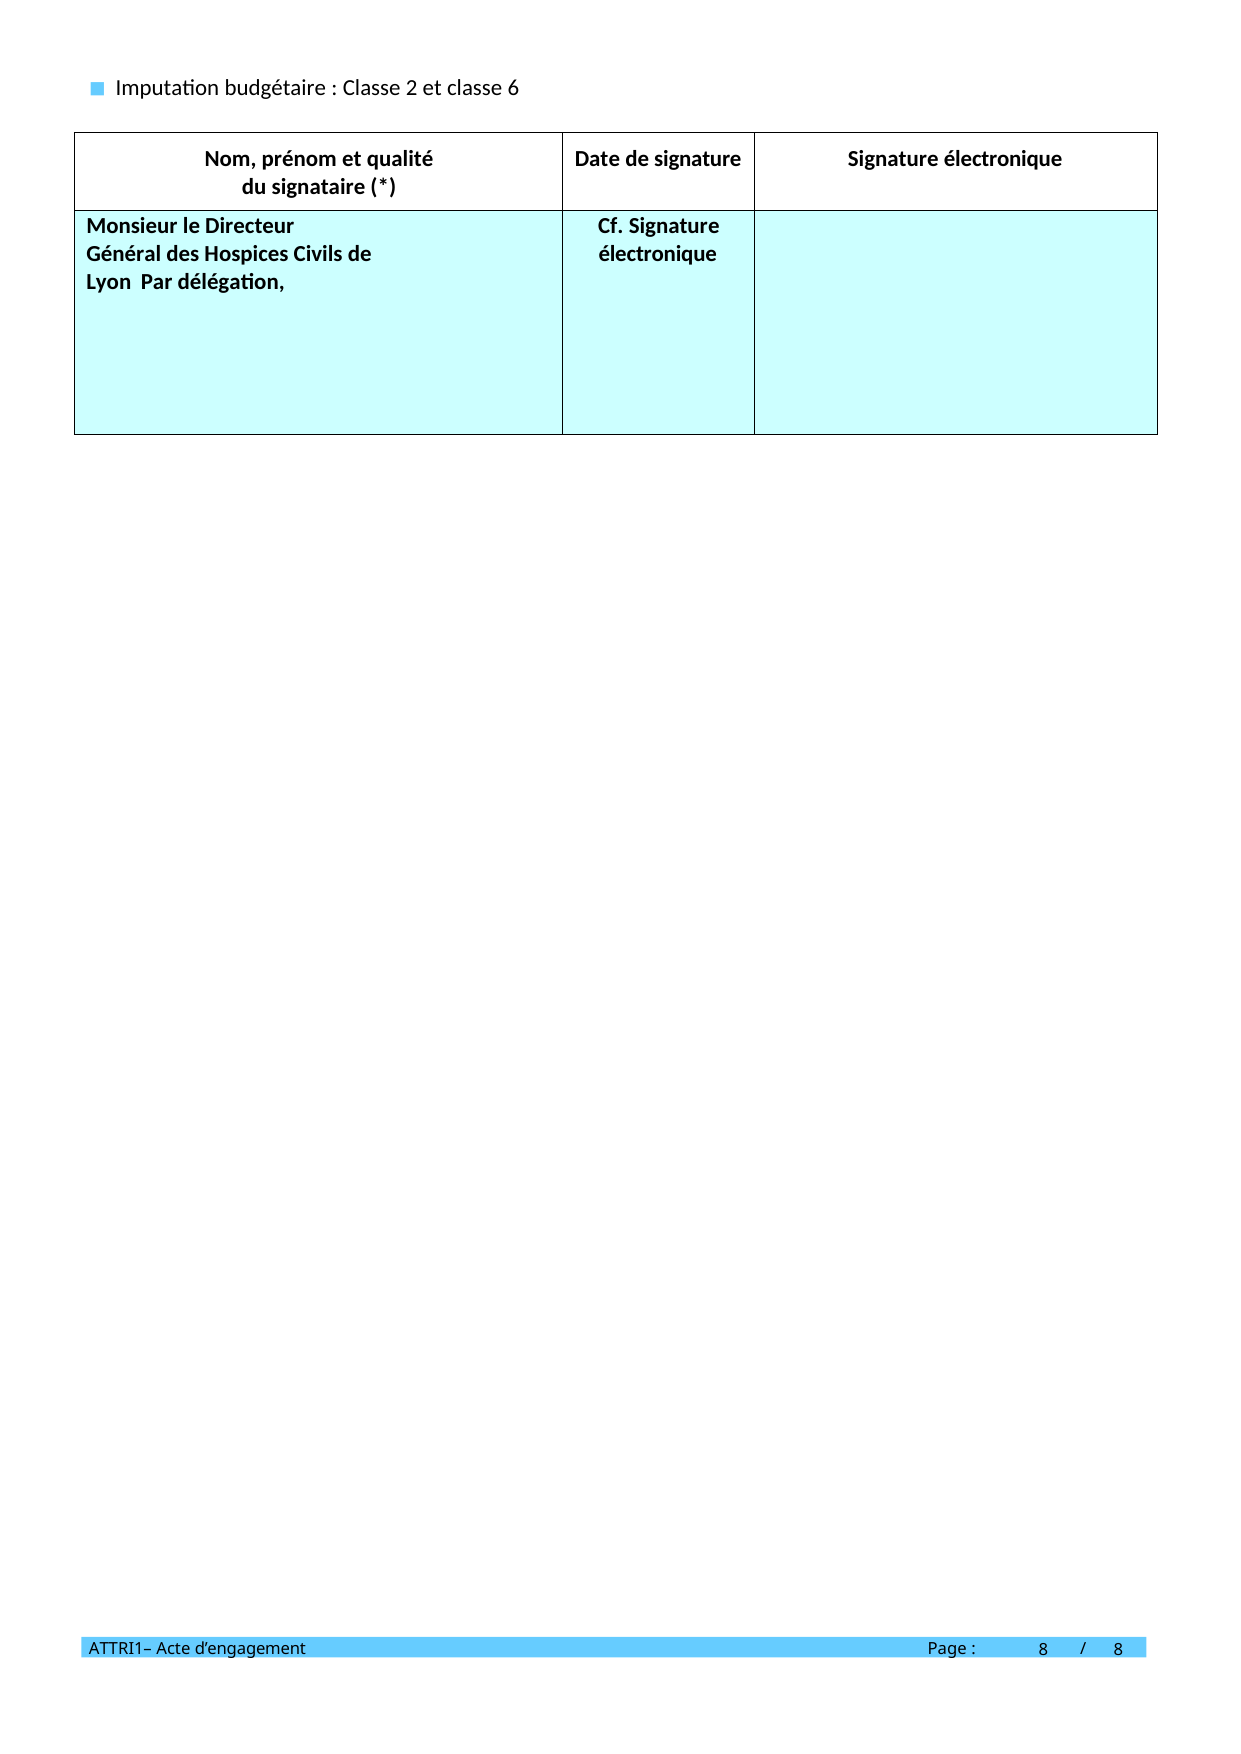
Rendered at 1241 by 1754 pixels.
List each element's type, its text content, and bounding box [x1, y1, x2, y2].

table_cell Cf. Signature électronique [563, 211, 754, 434]
table_cell [755, 211, 1157, 434]
table_cell Monsieur le Directeur Général des Hospices Civils de Lyon Par délégation, [75, 211, 562, 434]
table_header Date de signature [563, 133, 754, 210]
table_header Nom, prénom et qualité du signataire (*) [75, 133, 562, 210]
list Imputation budgétaire : Classe 2 et classe 6 [89, 73, 1181, 104]
table_header Signature électronique [755, 133, 1157, 210]
